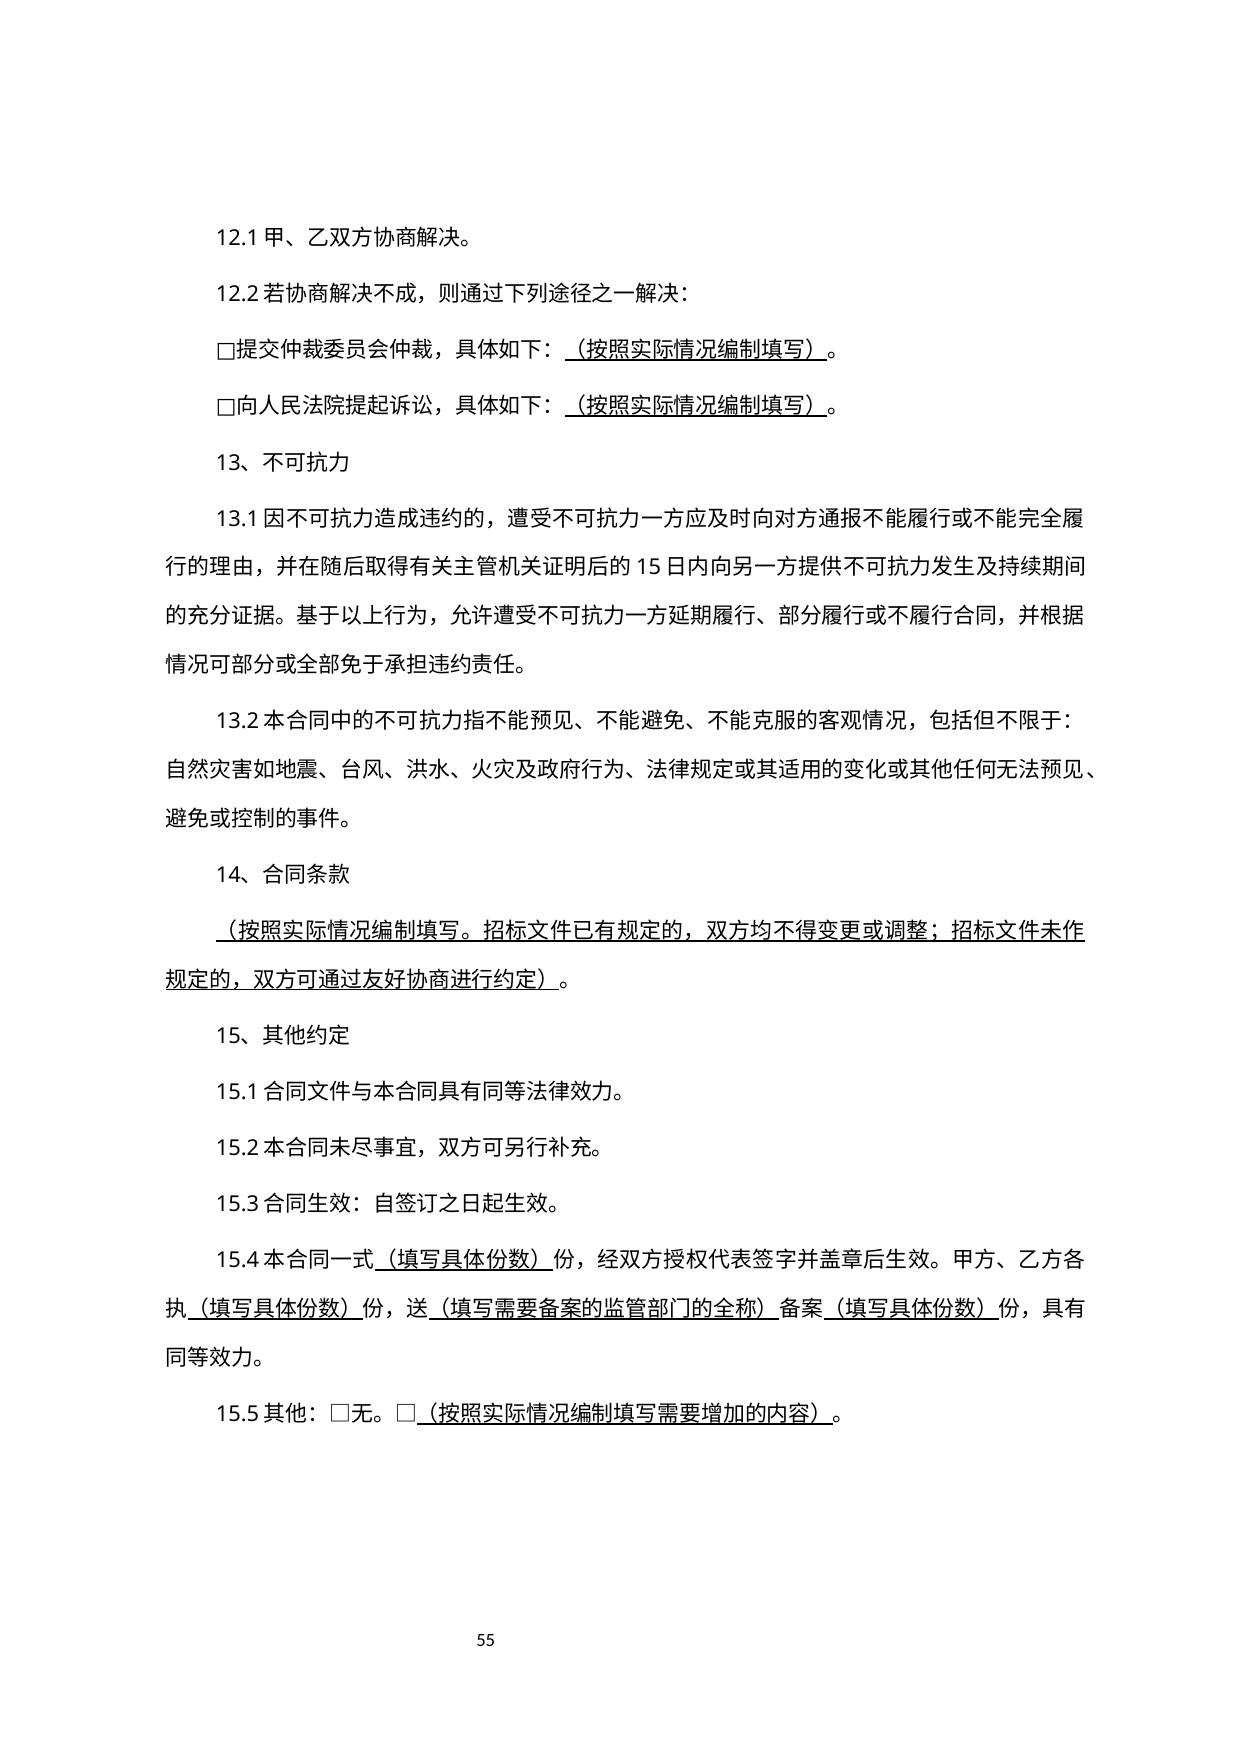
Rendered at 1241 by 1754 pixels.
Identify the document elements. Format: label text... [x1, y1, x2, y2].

text 15.3合同生效：自签订之日起生效。 [165, 1186, 1087, 1218]
text 13.2本合同中的不可抗力指不能预见、不能避免、不能克服的客观情况，包括但不限于：自然灾害如地震、台风、洪水、火灾及政府行为、法律规定或其适用的变化或其他任何无法预见、避免或控制的事件。 [165, 703, 1087, 833]
text 15.2本合同未尽事宜，双方可另行补充。 [165, 1130, 1087, 1162]
text □提交仲裁委员会仲裁，具体如下：（按照实际情况编制填写）。 [165, 332, 1087, 364]
text □向人民法院提起诉讼，具体如下：（按照实际情况编制填写）。 [165, 388, 1087, 421]
text 12.2若协商解决不成，则通过下列途径之一解决： [165, 276, 1087, 308]
text 13、不可抗力 [165, 444, 1087, 477]
text 15、其他约定 [165, 1017, 1087, 1050]
text 15.4本合同一式（填写具体份数）份，经双方授权代表签字并盖章后生效。甲方、乙方各执（填写具体份数）份，送（填写需要备案的监管部门的全称）备案（填写具体份数）份，具有同等效力。 [165, 1242, 1087, 1372]
text （按照实际情况编制填写。招标文件已有规定的，双方均不得变更或调整；招标文件未作规定的，双方可通过友好协商进行约定）。 [165, 912, 1087, 994]
text 15.5其他：□无。□（按照实际情况编制填写需要增加的内容）。 [165, 1396, 1087, 1428]
text 13.1因不可抗力造成违约的，遭受不可抗力一方应及时向对方通报不能履行或不能完全履行的理由，并在随后取得有关主管机关证明后的15日内向另一方提供不可抗力发生及持续期间的充分证据。基于以上行为，允许遭受不可抗力一方延期履行、部分履行或不履行合同，并根据情况可部分或全部免于承担违约责任。 [165, 500, 1087, 679]
text 15.1合同文件与本合同具有同等法律效力。 [165, 1073, 1087, 1106]
text 12.1甲、乙双方协商解决。 [165, 219, 1087, 252]
text 14、合同条款 [165, 856, 1087, 889]
